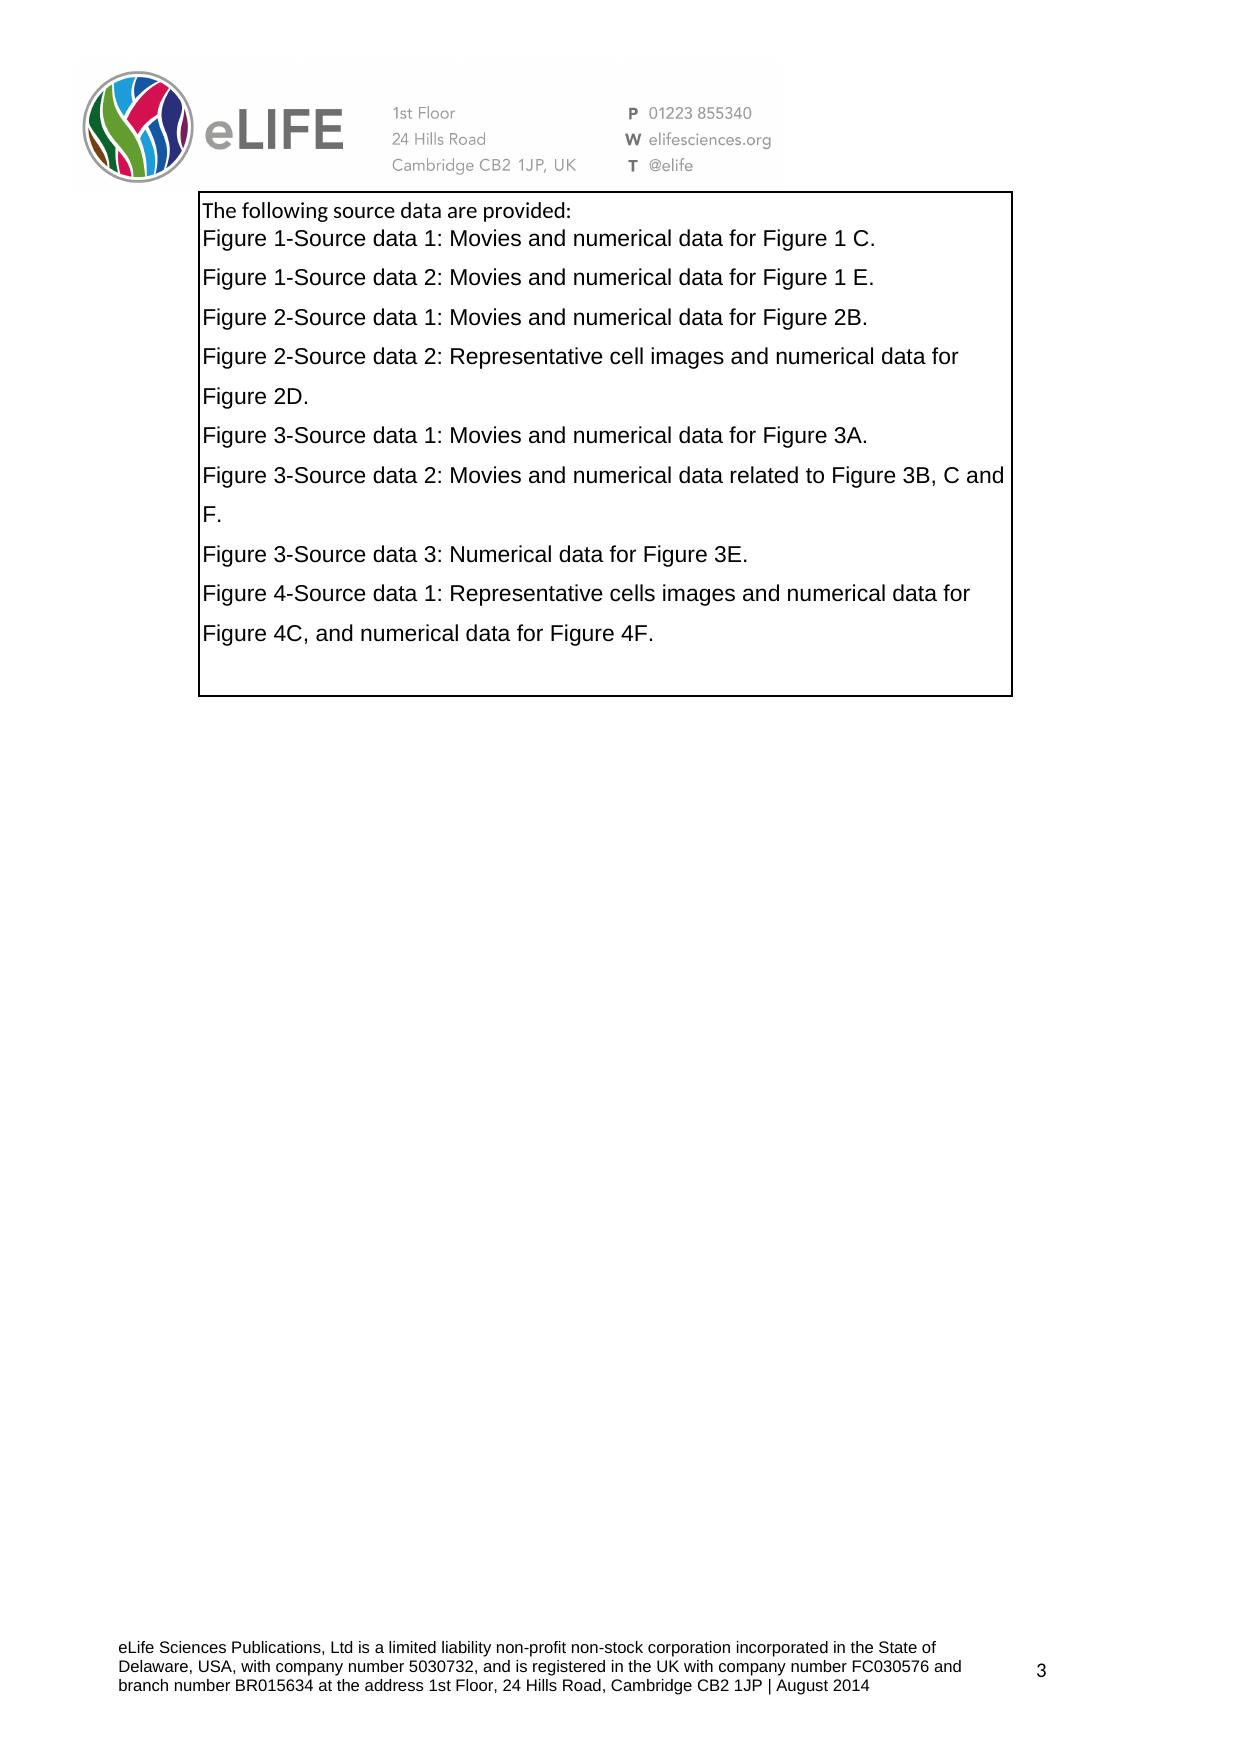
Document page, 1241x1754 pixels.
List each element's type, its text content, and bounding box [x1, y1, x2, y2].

text Figure 1-Source data 2: Movies and numerical data for Figure 1 E. [200, 262, 1011, 291]
text Figure 3-Source data 1: Movies and numerical data for Figure 3A. [200, 420, 1011, 448]
text The following source data are provided: [200, 194, 1011, 225]
text Figure 3-Source data 2: Movies and numerical data related to Figure 3B, C and F. [200, 459, 1011, 527]
text Figure 3-Source data 3: Numerical data for Figure 3E. [200, 538, 1011, 567]
text Figure 1-Source data 1: Movies and numerical data for Figure 1 C. [202, 225, 1009, 251]
text Figure 4-Source data 1: Representative cells images and numerical data for Figure 4C, and numerical data for Figure 4F. [200, 578, 1011, 648]
text Figure 2-Source data 2: Representative cell images and numerical data for Figure 2D. [200, 341, 1011, 409]
text Figure 2-Source data 1: Movies and numerical data for Figure 2B. [200, 302, 1011, 330]
picture [73, 59, 784, 191]
